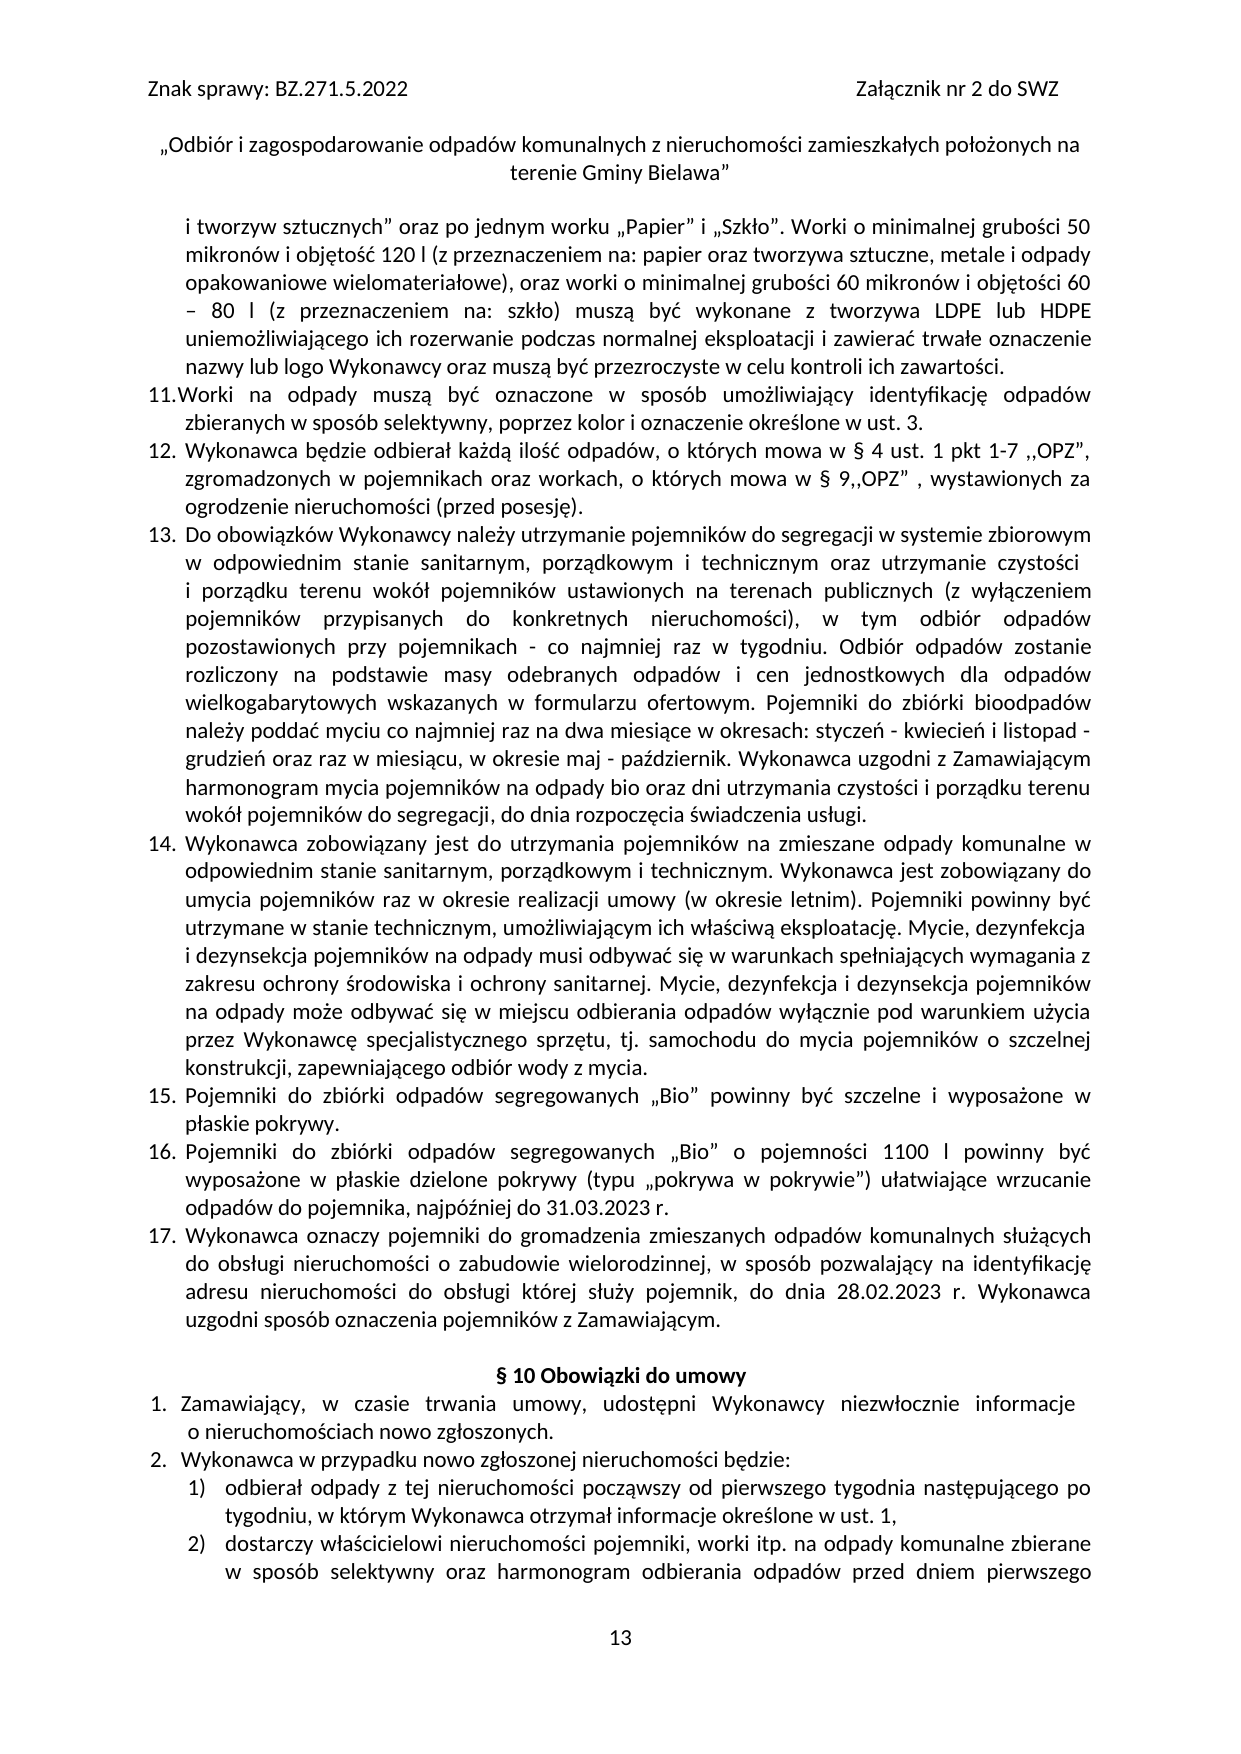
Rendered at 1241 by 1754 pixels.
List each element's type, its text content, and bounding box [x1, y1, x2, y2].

list Wykonawca zobowiązany jest do utrzymania pojemników na zmieszane odpady komunalne w odpowiednim stanie sanitarnym, porządkowym i technicznym. Wykonawca jest zobowiązany do umycia pojemników raz w okresie realizacji umowy (w okresie letnim). Pojemniki powinny być utrzymane w stanie technicznym, umożliwiającym ich właściwą eksploatację. Mycie, dezynfekcja i dezynsekcja pojemników na odpady musi odbywać się w warunkach spełniających wymagania z zakresu ochrony środowiska i ochrony sanitarnej. Mycie, dezynfekcja i dezynsekcja pojemników na odpady może odbywać się w miejscu odbierania odpadów wyłącznie pod warunkiem użycia przez Wykonawcę specjalistycznego sprzętu, tj. samochodu do mycia pojemników o szczelnej konstrukcji, zapewniającego odbiór wody z mycia. [148, 829, 1093, 1081]
list Worki na odpady muszą być oznaczone w sposób umożliwiający identyfikację odpadów zbieranych w sposób selektywny, poprzez kolor i oznaczenie określone w ust. 3. [148, 380, 1093, 436]
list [187, 1529, 1093, 1585]
text § 10 Obowiązki do umowy [150, 1361, 1093, 1389]
list odbierał odpady z tej nieruchomości począwszy od pierwszego tygodnia następującego po tygodniu, w którym Wykonawca otrzymał informacje określone w ust. 1, [187, 1473, 1093, 1529]
list Wykonawca w przypadku nowo zgłoszonej nieruchomości będzie: [150, 1445, 1093, 1473]
list Wykonawca oznaczy pojemniki do gromadzenia zmieszanych odpadów komunalnych służących do obsługi nieruchomości o zabudowie wielorodzinnej, w sposób pozwalający na identyfikację adresu nieruchomości do obsługi której służy pojemnik, do dnia 28.02.2023 r. Wykonawca uzgodni sposób oznaczenia pojemników z Zamawiającym. [148, 1221, 1093, 1333]
list Do obowiązków Wykonawcy należy utrzymanie pojemników do segregacji w systemie zbiorowym w odpowiednim stanie sanitarnym, porządkowym i technicznym oraz utrzymanie czystości i porządku terenu wokół pojemników ustawionych na terenach publicznych (z wyłączeniem pojemników przypisanych do konkretnych nieruchomości), w tym odbiór odpadów pozostawionych przy pojemnikach - co najmniej raz w tygodniu. Odbiór odpadów zostanie rozliczony na podstawie masy odebranych odpadów i cen jednostkowych dla odpadów wielkogabarytowych wskazanych w formularzu ofertowym. Pojemniki do zbiórki bioodpadów należy poddać myciu co najmniej raz na dwa miesiące w okresach: styczeń - kwiecień i listopad - grudzień oraz raz w miesiącu, w okresie maj - październik. Wykonawca uzgodni z Zamawiającym harmonogram mycia pojemników na odpady bio oraz dni utrzymania czystości i porządku terenu wokół pojemników do segregacji, do dnia rozpoczęcia świadczenia usługi. [148, 520, 1093, 829]
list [148, 212, 1093, 380]
list Pojemniki do zbiórki odpadów segregowanych „Bio” o pojemności 1100 l powinny być wyposażone w płaskie dzielone pokrywy (typu „pokrywa w pokrywie”) ułatwiające wrzucanie odpadów do pojemnika, najpóźniej do 31.03.2023 r. [148, 1137, 1093, 1221]
list Zamawiający, w czasie trwania umowy, udostępni Wykonawcy niezwłocznie informacje o nieruchomościach nowo zgłoszonych. [150, 1389, 1093, 1445]
list Pojemniki do zbiórki odpadów segregowanych „Bio” powinny być szczelne i wyposażone w płaskie pokrywy. [148, 1081, 1093, 1137]
list Wykonawca będzie odbierał każdą ilość odpadów, o których mowa w § 4 ust. 1 pkt 1-7 ,,OPZ”, zgromadzonych w pojemnikach oraz workach, o których mowa w § 9,,OPZ” , wystawionych za ogrodzenie nieruchomości (przed posesję). [148, 436, 1093, 520]
